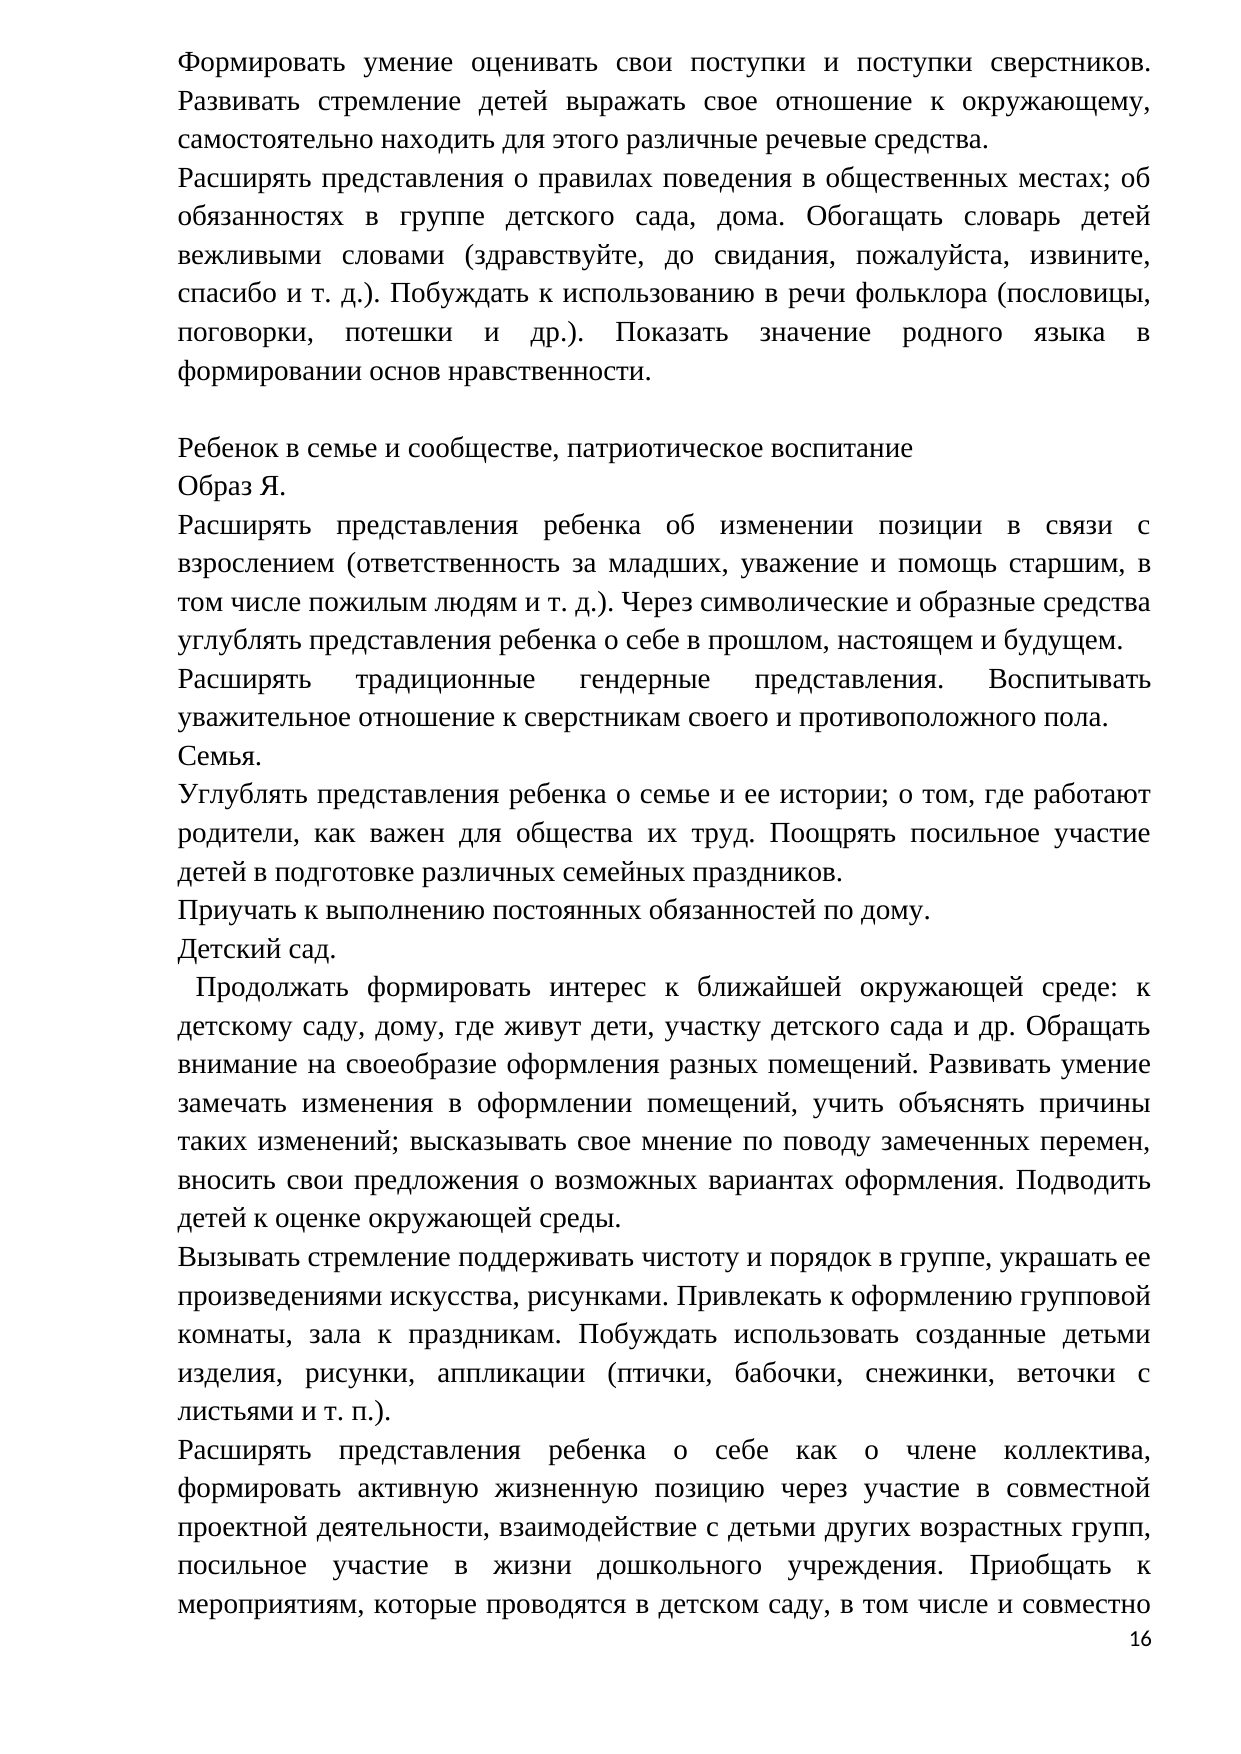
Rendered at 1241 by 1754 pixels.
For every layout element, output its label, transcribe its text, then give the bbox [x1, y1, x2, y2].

text Углублять представления ребенка о семье и ее истории; о том, где работают родители, как важен для общества их труд. Поощрять посильное участие детей в подготовке различных семейных праздников. [177, 777, 1152, 887]
text Расширять традиционные гендерные представления. Воспитывать уважительное отношение к сверстникам своего и противоположного пола. [177, 661, 1152, 733]
text Расширять представления ребенка об изменении позиции в связи с взрослением (ответственность за младших, уважение и помощь старшим, в том числе пожилым людям и т. д.). Через символические и образные средства углублять представления ребенка о себе в прошлом, настоящем и будущем. [177, 507, 1152, 656]
text Ребенок в семье и сообществе, патриотическое воспитание [177, 430, 1152, 463]
text Детский сад. [177, 931, 1152, 964]
text Семья. [177, 738, 1152, 772]
text Образ Я. [177, 468, 1152, 502]
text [177, 1432, 1152, 1619]
text Формировать умение оценивать свои поступки и поступки сверстников. Развивать стремление детей выражать свое отношение к окружающему, самостоятельно находить для этого различные речевые средства. [177, 44, 1152, 155]
text Расширять представления о правилах поведения в общественных местах; об обязанностях в группе детского сада, дома. Обогащать словарь детей вежливыми словами (здравствуйте, до свидания, пожалуйста, извините, спасибо и т. д.). Побуждать к использованию в речи фольклора (пословицы, поговорки, потешки и др.). Показать значение родного языка в формировании основ нравственности. [177, 160, 1152, 386]
text Вызывать стремление поддерживать чистоту и порядок в группе, украшать ее произведениями искусства, рисунками. Привлекать к оформлению групповой комнаты, зала к праздникам. Побуждать использовать созданные детьми изделия, рисунки, аппликации (птички, бабочки, снежинки, веточки с листьями и т. п.). [177, 1239, 1152, 1427]
text Продолжать формировать интерес к ближайшей окружающей среде: к детскому саду, дому, где живут дети, участку детского сада и др. Обращать внимание на своеобразие оформления разных помещений. Развивать умение замечать изменения в оформлении помещений, учить объяснять причины таких изменений; высказывать свое мнение по поводу замеченных перемен, вносить свои предложения о возможных вариантах оформления. Подводить детей к оценке окружающей среды. [177, 969, 1152, 1234]
text Приучать к выполнению постоянных обязанностей по дому. [177, 892, 1152, 926]
